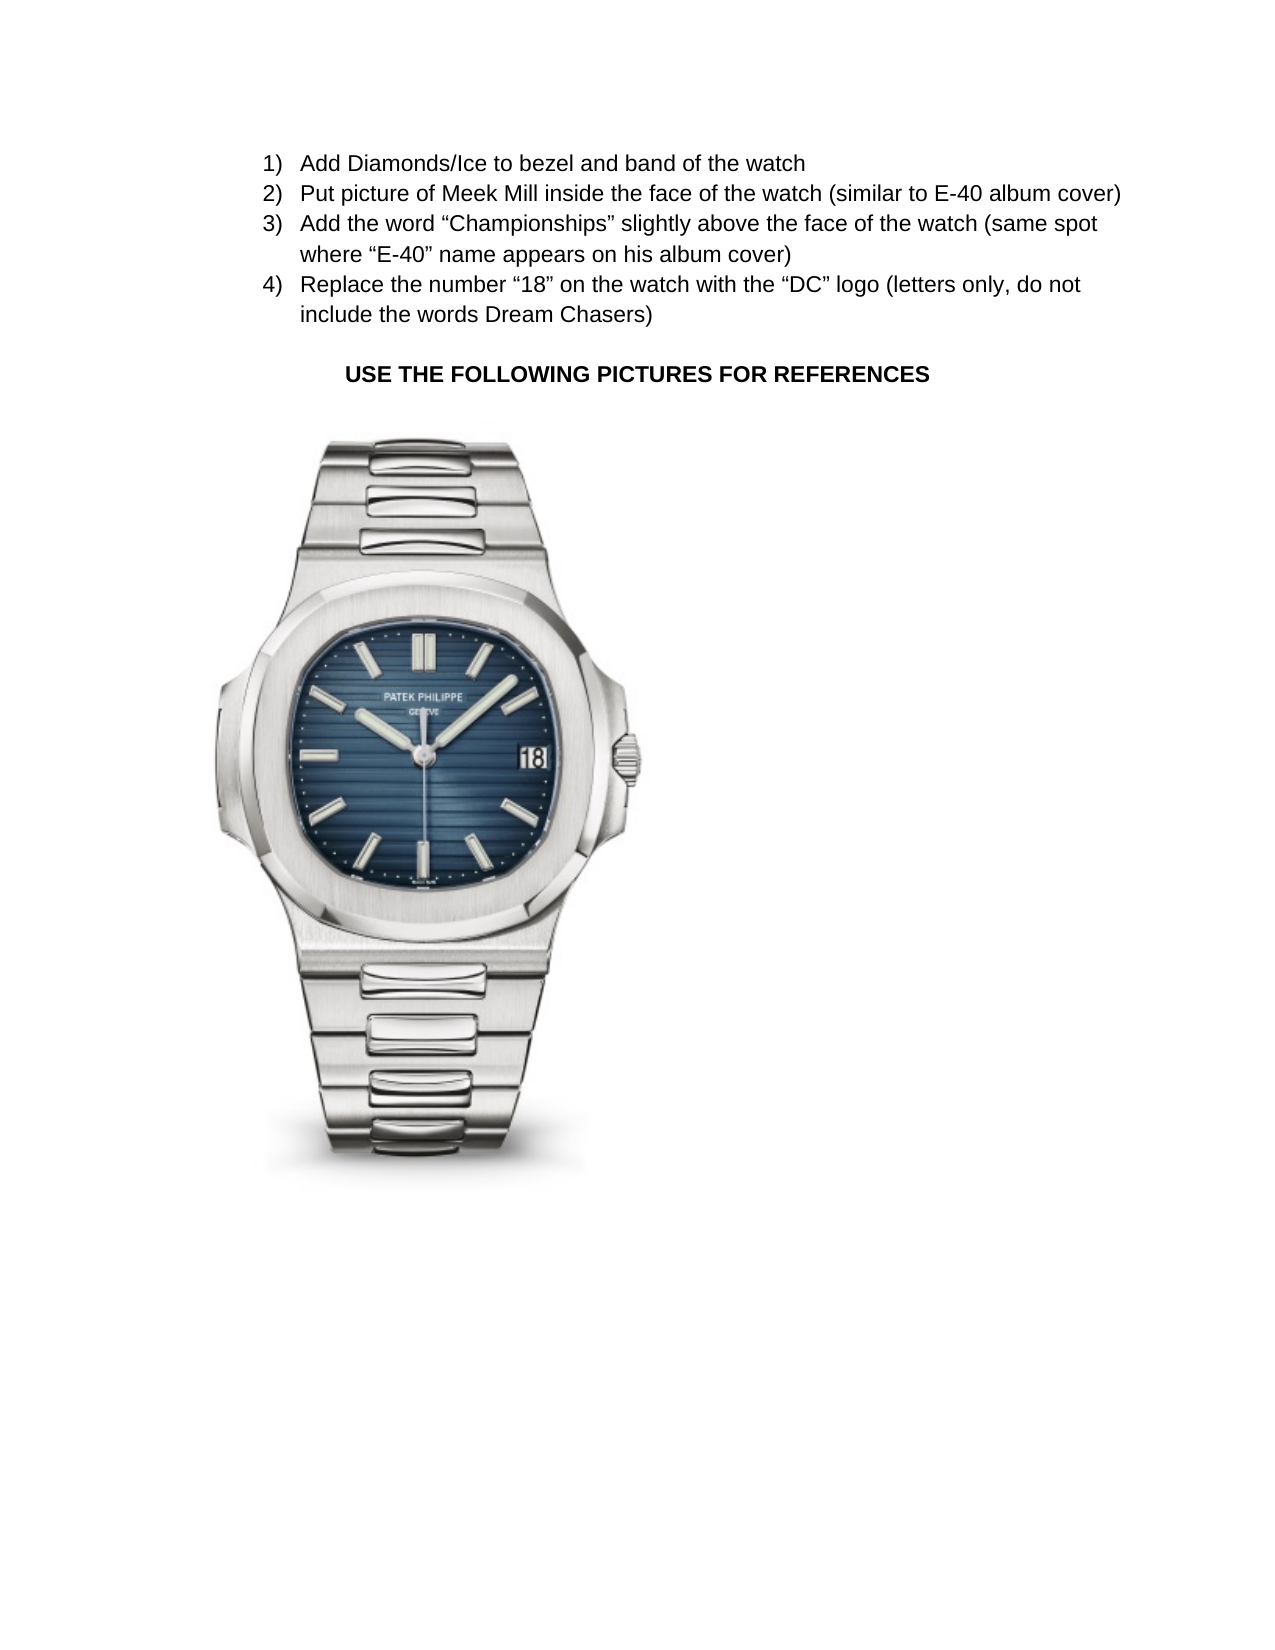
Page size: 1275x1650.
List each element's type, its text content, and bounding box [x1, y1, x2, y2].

list Add Diamonds/Ice to bezel and band of the watch [262, 150, 1125, 176]
list Add the word “Championships” slightly above the face of the watch (same spot where “E-40” name appears on his album cover) [262, 210, 1125, 267]
list Replace the number “18” on the watch with the “DC” logo (letters only, do not include the words Dream Chasers) [262, 271, 1125, 327]
picture [150, 421, 697, 1191]
list Put picture of Meek Mill inside the face of the watch (similar to E-40 album cover) [262, 180, 1125, 207]
text USE THE FOLLOWING PICTURES FOR REFERENCES [150, 361, 1125, 388]
